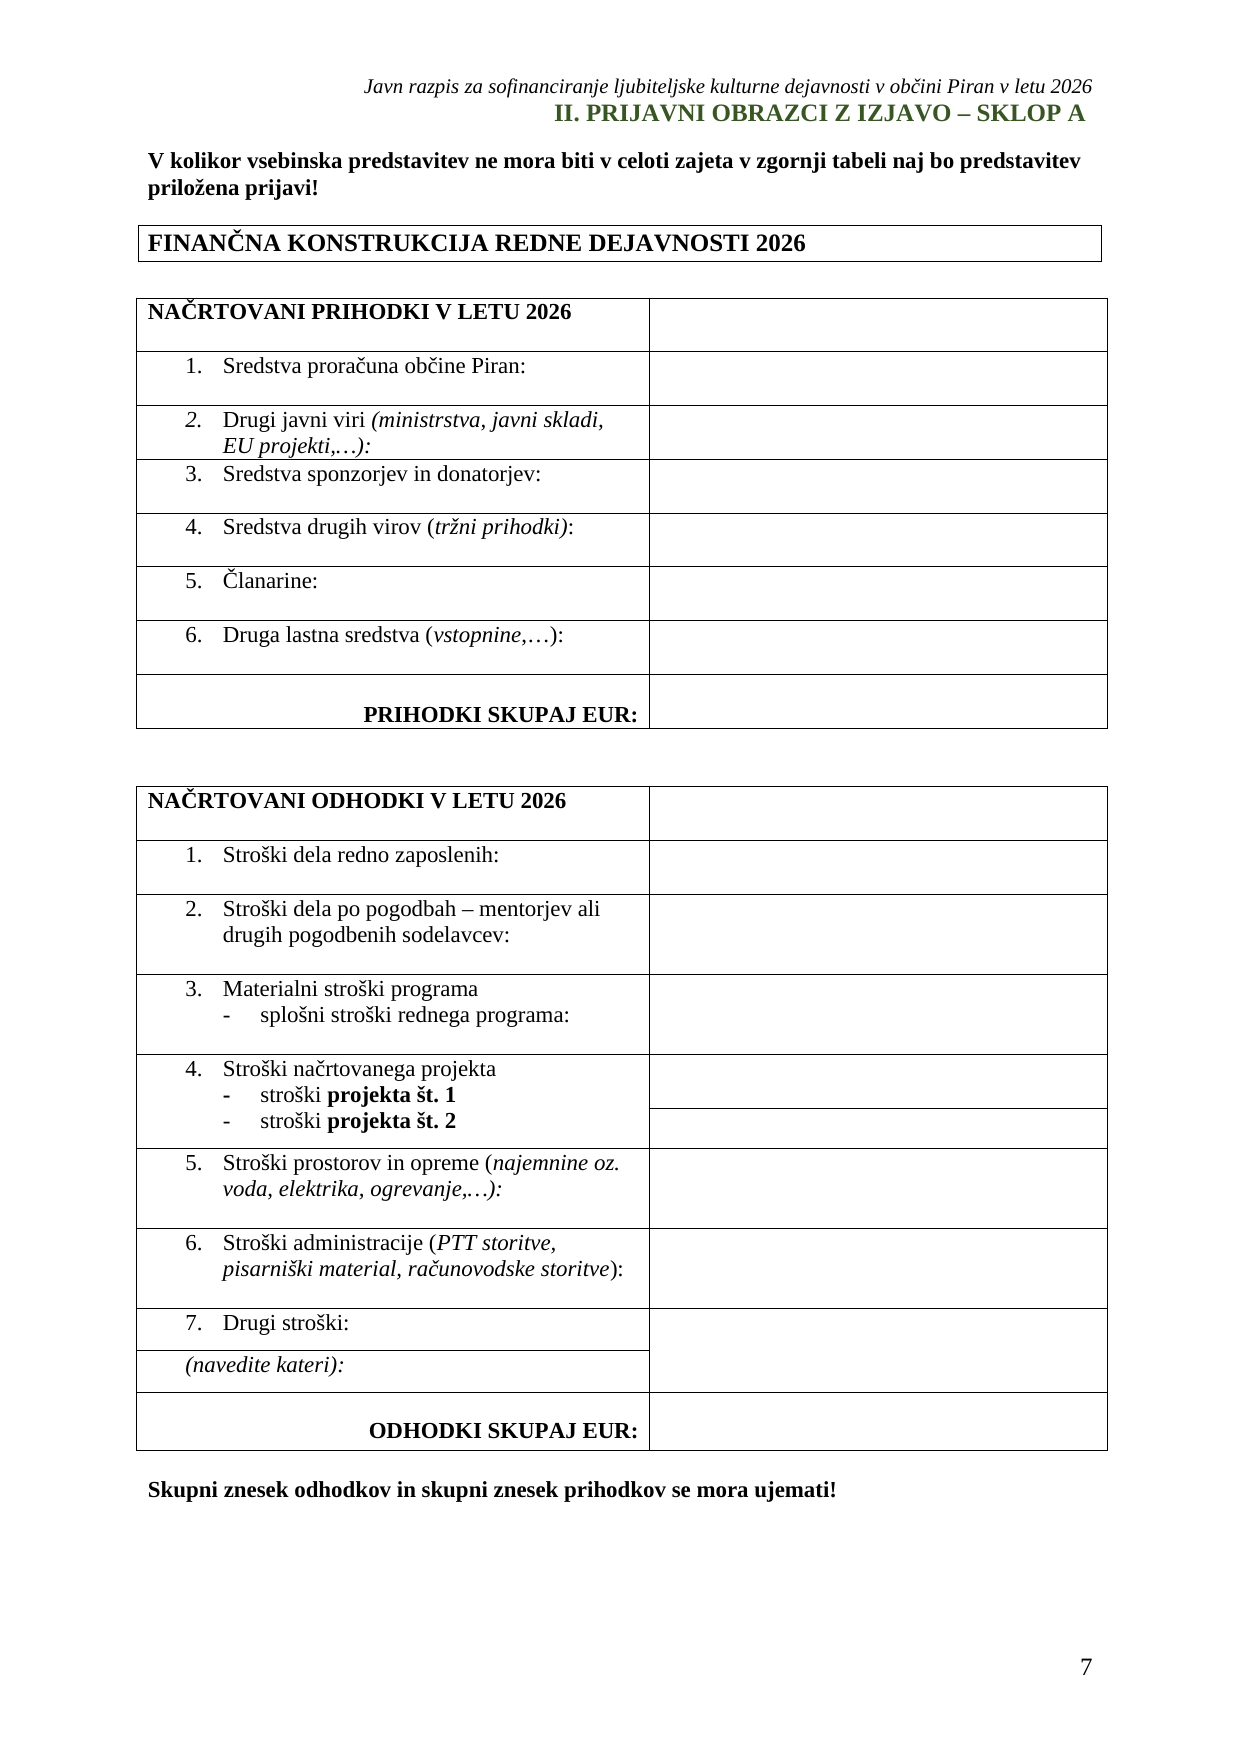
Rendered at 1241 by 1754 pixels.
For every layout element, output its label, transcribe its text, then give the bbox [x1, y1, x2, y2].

subtitle Skupni znesek odhodkov in skupni znesek prihodkov se mora ujemati! [148, 1476, 1093, 1503]
text V kolikor vsebinska predstavitev ne mora biti v celoti zajeta v zgornji tabeli naj bo predstavitev priložena prijavi! [148, 148, 1093, 200]
table_cell [650, 1149, 1107, 1228]
table_cell PRIHODKI SKUPAJ EUR: [137, 675, 649, 727]
table_cell Sredstva sponzorjev in donatorjev: [137, 460, 649, 512]
table_cell [650, 1393, 1107, 1450]
table_header [650, 299, 1107, 351]
table_cell [650, 1229, 1107, 1308]
table_cell [650, 352, 1107, 405]
table_cell Stroški dela redno zaposlenih: [137, 841, 649, 893]
table_cell [650, 975, 1107, 1054]
table_cell ODHODKI SKUPAJ EUR: [137, 1393, 649, 1450]
table_cell Materialni stroški programa splošni stroški rednega programa: [137, 975, 649, 1054]
table_header NAČRTOVANI PRIHODKI V LETU 2026 [137, 299, 649, 351]
table_cell [650, 895, 1107, 974]
table_cell [650, 406, 1107, 459]
table_cell Stroški administracije (PTT storitve, pisarniški material, računovodske storitve): [137, 1229, 649, 1308]
subtitle FINANČNA KONSTRUKCIJA REDNE DEJAVNOSTI 2026 [139, 226, 1101, 261]
table_cell Druga lastna sredstva (vstopnine,…): [137, 621, 649, 674]
table_cell [650, 567, 1107, 620]
table_cell (navedite kateri): [137, 1351, 649, 1392]
table_cell Drugi stroški: [137, 1309, 649, 1350]
table_cell [650, 514, 1107, 566]
table_header NAČRTOVANI ODHODKI V LETU 2026 [137, 787, 649, 840]
table_cell [650, 460, 1107, 512]
table_cell [650, 675, 1107, 727]
table_cell Sredstva proračuna občine Piran: [137, 352, 649, 405]
table_cell [650, 1055, 1107, 1107]
table_cell [650, 841, 1107, 893]
table_cell Drugi javni viri (ministrstva, javni skladi, EU projekti,…): [137, 406, 649, 459]
table_header [650, 787, 1107, 840]
table_cell Sredstva drugih virov (tržni prihodki): [137, 514, 649, 566]
table_cell Stroški načrtovanega projekta stroški projekta št. 1 stroški projekta št. 2 [137, 1055, 649, 1148]
table_cell Stroški dela po pogodbah – mentorjev ali drugih pogodbenih sodelavcev: [137, 895, 649, 974]
table_cell [650, 1309, 1107, 1392]
table_cell Stroški prostorov in opreme (najemnine oz. voda, elektrika, ogrevanje,…): [137, 1149, 649, 1228]
table_cell [650, 621, 1107, 674]
table_cell Članarine: [137, 567, 649, 620]
table_cell [650, 1109, 1107, 1148]
